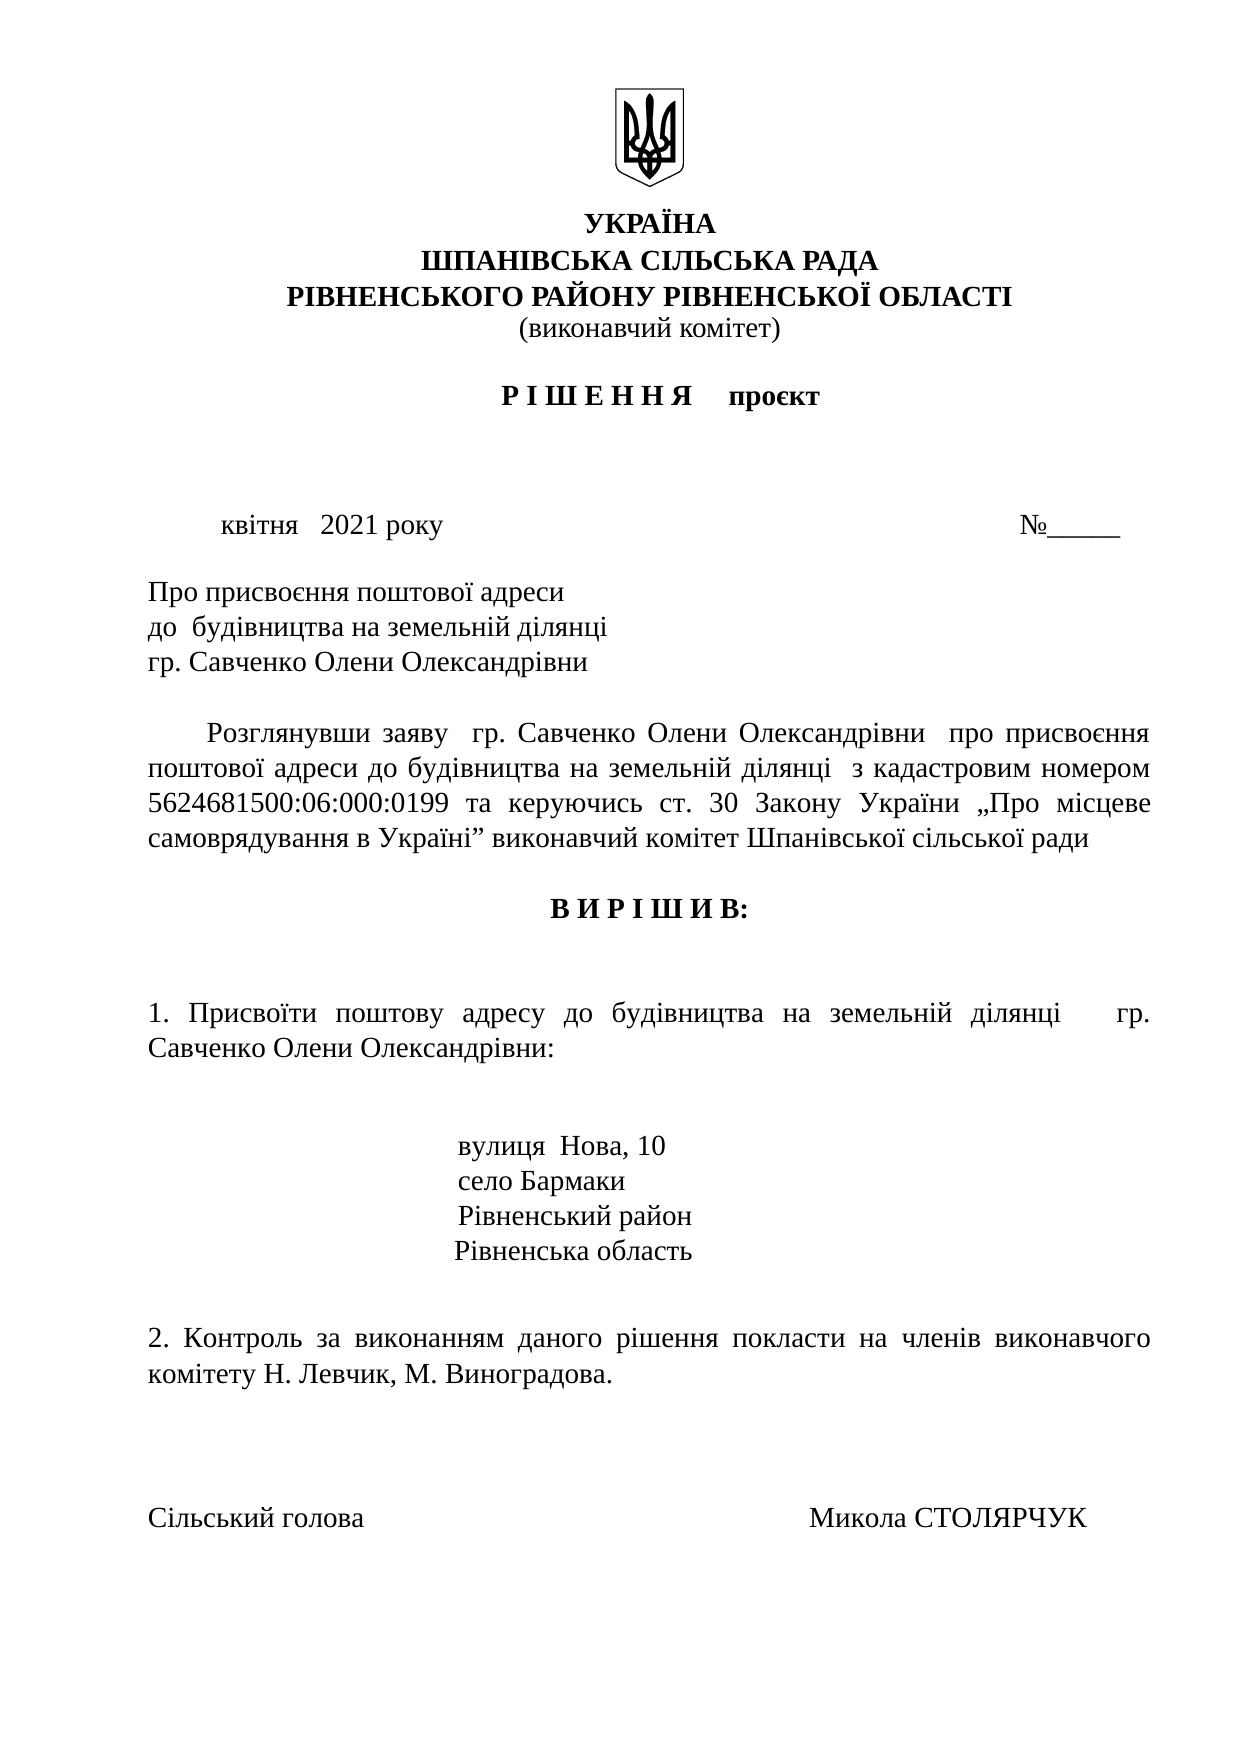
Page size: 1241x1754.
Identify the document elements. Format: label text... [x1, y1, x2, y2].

text Україна [148, 206, 1152, 240]
text село Бармаки [148, 1163, 1152, 1197]
text Рівненський район [148, 1198, 1152, 1232]
text 2. Контроль за виконанням даного рішення покласти на членів виконавчого комітету Н. Левчик, М. Виноградова. [148, 1321, 1152, 1389]
text РІВНЕНСЬКОГО РАЙОНУ РІВНЕНСЬКОЇ ОБЛАСТІ [148, 288, 1152, 311]
text до будівництва на земельній ділянці [148, 609, 1152, 643]
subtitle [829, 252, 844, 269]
text (виконавчий комітет) [148, 311, 1152, 344]
text Сільський голова Микола СТОЛЯРЧУК [148, 1500, 1152, 1533]
text вулиця Нова, 10 [148, 1128, 1152, 1161]
text 1. Присвоїти поштову адресу до будівництва на земельній ділянці гр. Савченко Олени Олександрівни: [148, 995, 1152, 1063]
subtitle ШПАНІВСЬКА сільська рада [856, 252, 1152, 275]
text Розглянувши заяву гр. Савченко Олени Олександрівни про присвоєння поштової адреси до будівництва на земельній ділянці з кадастровим номером 5624681500:06:000:0199 та керуючись ст. 30 Закону України „Про місцеве самоврядування в Україні” виконавчий комітет Шпанівської сільської ради [148, 715, 1152, 854]
text Про присвоєння поштової адреси [148, 574, 1152, 608]
text Р І Ш Е Н Н Я проєкт [148, 378, 1152, 411]
text В И Р І Ш И В: [148, 891, 1152, 924]
subtitle ШПАНІВСЬКА сільська рада [148, 252, 838, 275]
text гр. Савченко Олени Олександрівни [148, 644, 1152, 678]
text Рівненська область [148, 1233, 1152, 1267]
text квітня 2021 року №_____ [148, 507, 1152, 541]
